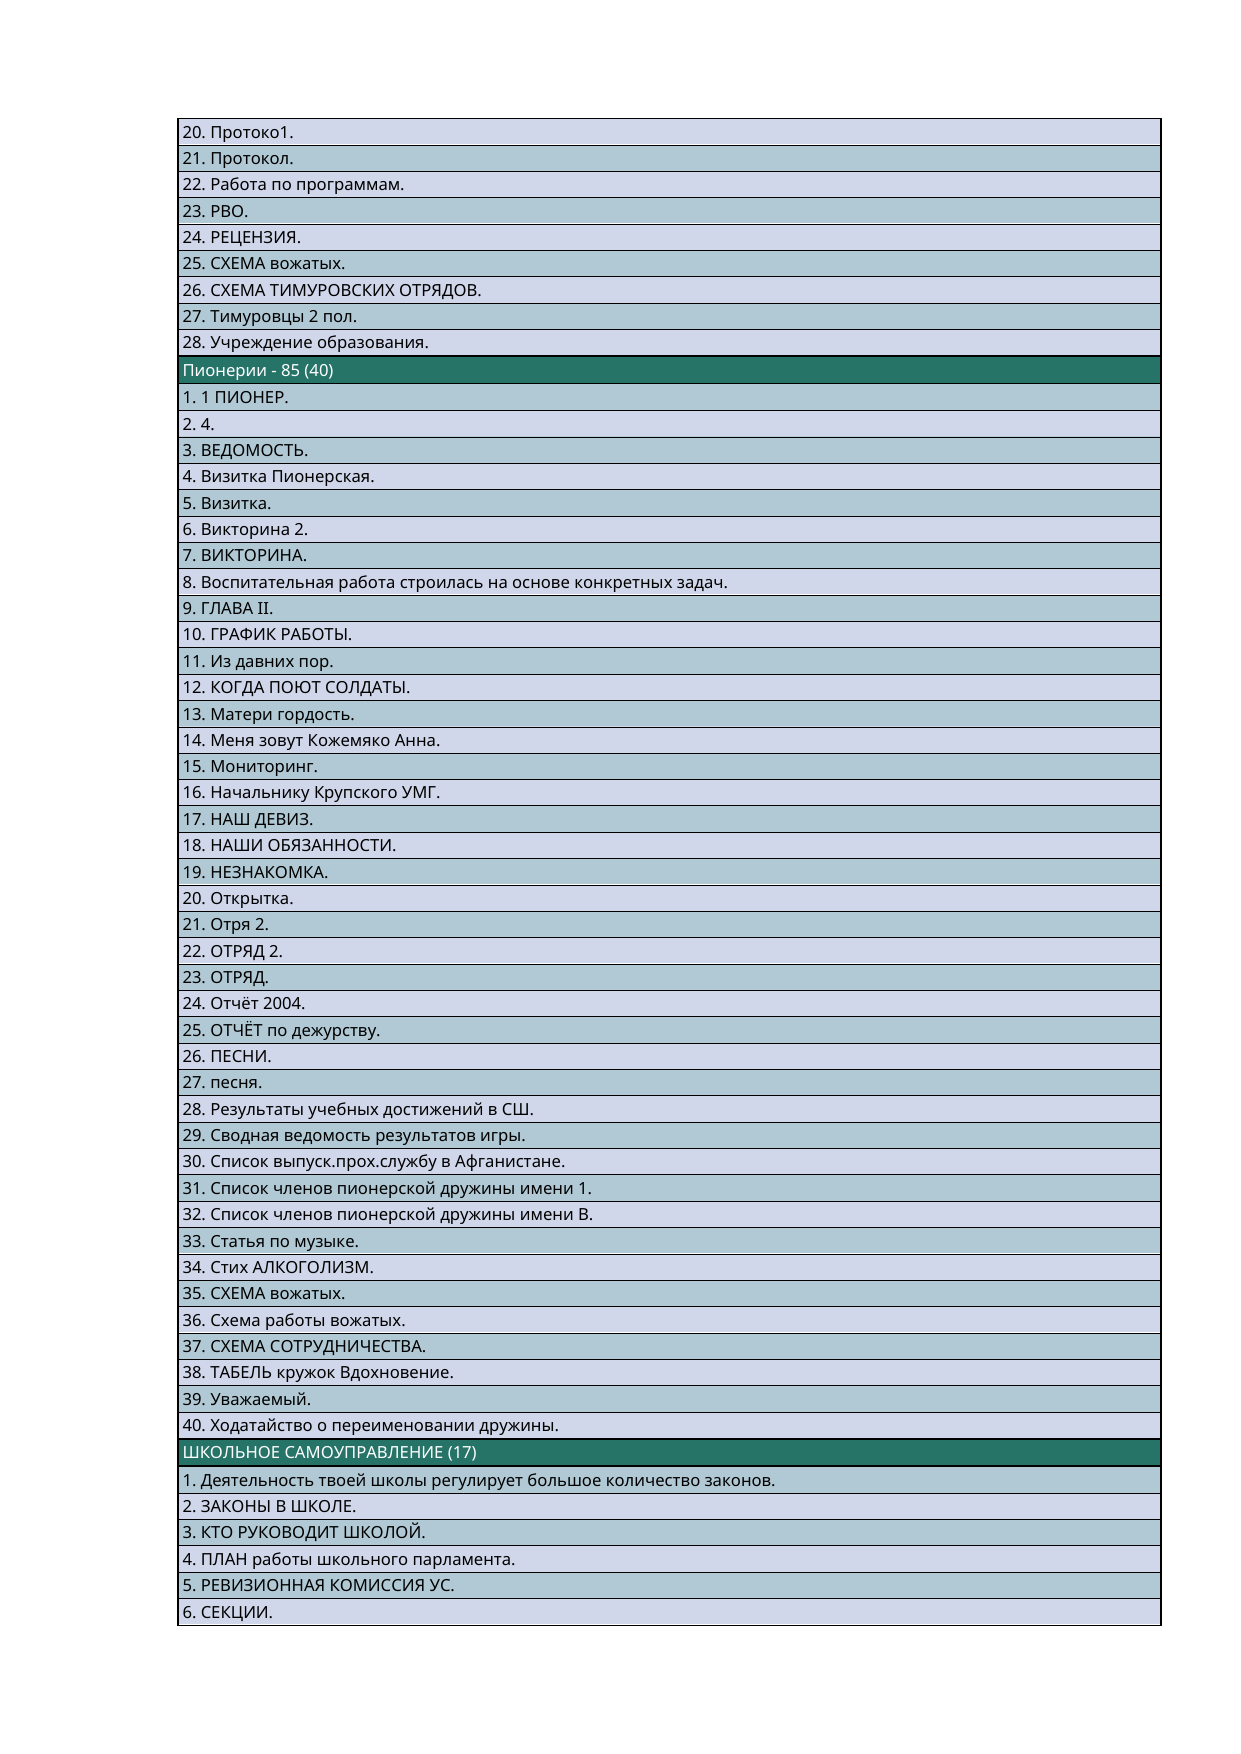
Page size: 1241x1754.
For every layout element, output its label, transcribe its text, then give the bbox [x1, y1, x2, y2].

table_cell 24. Отчёт 2004. [179, 991, 1160, 1016]
table_cell 18. НАШИ ОБЯЗАННОСТИ. [179, 833, 1160, 858]
table_cell 39. Уважаемый. [179, 1386, 1160, 1412]
table_cell 10. ГРАФИК РАБОТЫ. [179, 622, 1160, 647]
table_cell 30. Список выпуск.прох.службу в Афганистане. [179, 1149, 1160, 1174]
table_cell 6. Викторина 2. [179, 517, 1160, 542]
table_cell 21. Протокол. [179, 146, 1160, 171]
table_cell 11. Из давних пор. [179, 648, 1160, 674]
table_cell 2. 4. [179, 411, 1160, 436]
table_cell 21. Отря 2. [179, 912, 1160, 937]
table_cell 19. НЕЗНАКОМКА. [179, 859, 1160, 884]
table_cell 4. ПЛАН работы школьного парламента. [179, 1546, 1160, 1572]
table_cell 7. ВИКТОРИНА. [179, 543, 1160, 568]
table_cell 14. Меня зовут Кожемяко Анна. [179, 728, 1160, 753]
table_cell 27. песня. [179, 1070, 1160, 1095]
table_cell 5. РЕВИЗИОННАЯ КОМИССИЯ УС. [179, 1573, 1160, 1598]
table_cell 3. ВЕДОМОСТЬ. [179, 438, 1160, 463]
table_cell 32. Список членов пионерской дружины имени В. [179, 1202, 1160, 1227]
table_cell 28. Учреждение образования. [179, 330, 1160, 355]
table_cell 23. РВО. [179, 198, 1160, 223]
table_cell 25. СХЕМА вожатых. [179, 251, 1160, 276]
table_cell 37. СХЕМА СОТРУДНИЧЕСТВА. [179, 1334, 1160, 1359]
table_cell 25. ОТЧЁТ по дежурству. [179, 1017, 1160, 1043]
table_cell 20. Протоко1. [179, 119, 1160, 144]
table_cell 28. Результаты учебных достижений в СШ. [179, 1096, 1160, 1122]
table_cell 34. Стих АЛКОГОЛИЗМ. [179, 1255, 1160, 1280]
table_cell 4. Визитка Пионерская. [179, 464, 1160, 489]
table_cell 31. Список членов пионерской дружины имени 1. [179, 1175, 1160, 1201]
table_cell 2. ЗАКОНЫ В ШКОЛЕ. [179, 1494, 1160, 1519]
table_cell 26. СХЕМА ТИМУРОВСКИХ ОТРЯДОВ. [179, 277, 1160, 303]
table_cell 29. Сводная ведомость результатов игры. [179, 1123, 1160, 1148]
table_cell 3. КТО РУКОВОДИТ ШКОЛОЙ. [179, 1520, 1160, 1545]
table_cell Пионерии - 85 (40) [179, 357, 1160, 383]
table_cell 8. Воспитательная работа строилась на основе конкретных задач. [179, 569, 1160, 594]
table_cell 1. Деятельность твоей школы регулирует большое количество законов. [179, 1467, 1160, 1493]
table_cell ШКОЛЬНОЕ САМОУПРАВЛЕНИЕ (17) [179, 1440, 1160, 1465]
table_cell 9. ГЛАВА II. [179, 596, 1160, 621]
table_cell 23. ОТРЯД. [179, 965, 1160, 990]
table_cell 22. Работа по программам. [179, 172, 1160, 197]
table_cell 17. НАШ ДЕВИЗ. [179, 806, 1160, 832]
table_cell 5. Визитка. [179, 490, 1160, 516]
table_cell 1. 1 ПИОНЕР. [179, 384, 1160, 410]
table_cell 27. Тимуровцы 2 пол. [179, 304, 1160, 329]
table_cell 16. Начальнику Крупского УМГ. [179, 780, 1160, 805]
table_cell 6. СЕКЦИИ. [179, 1599, 1160, 1624]
table_cell 26. ПЕСНИ. [179, 1044, 1160, 1069]
table_cell 36. Схема работы вожатых. [179, 1307, 1160, 1332]
table_cell 15. Мониторинг. [179, 754, 1160, 779]
table_cell 22. ОТРЯД 2. [179, 938, 1160, 963]
table_cell 12. КОГДА ПОЮТ СОЛДАТЫ. [179, 675, 1160, 700]
table_cell 24. РЕЦЕНЗИЯ. [179, 225, 1160, 250]
table_cell 13. Матери гордость. [179, 701, 1160, 726]
table_cell 35. СХЕМА вожатых. [179, 1281, 1160, 1306]
table_cell 33. Статья по музыке. [179, 1228, 1160, 1253]
table_cell 38. ТАБЕЛЬ кружок Вдохновение. [179, 1360, 1160, 1385]
table_cell 20. Открытка. [179, 886, 1160, 911]
table_cell 40. Ходатайство о переименовании дружины. [179, 1413, 1160, 1438]
